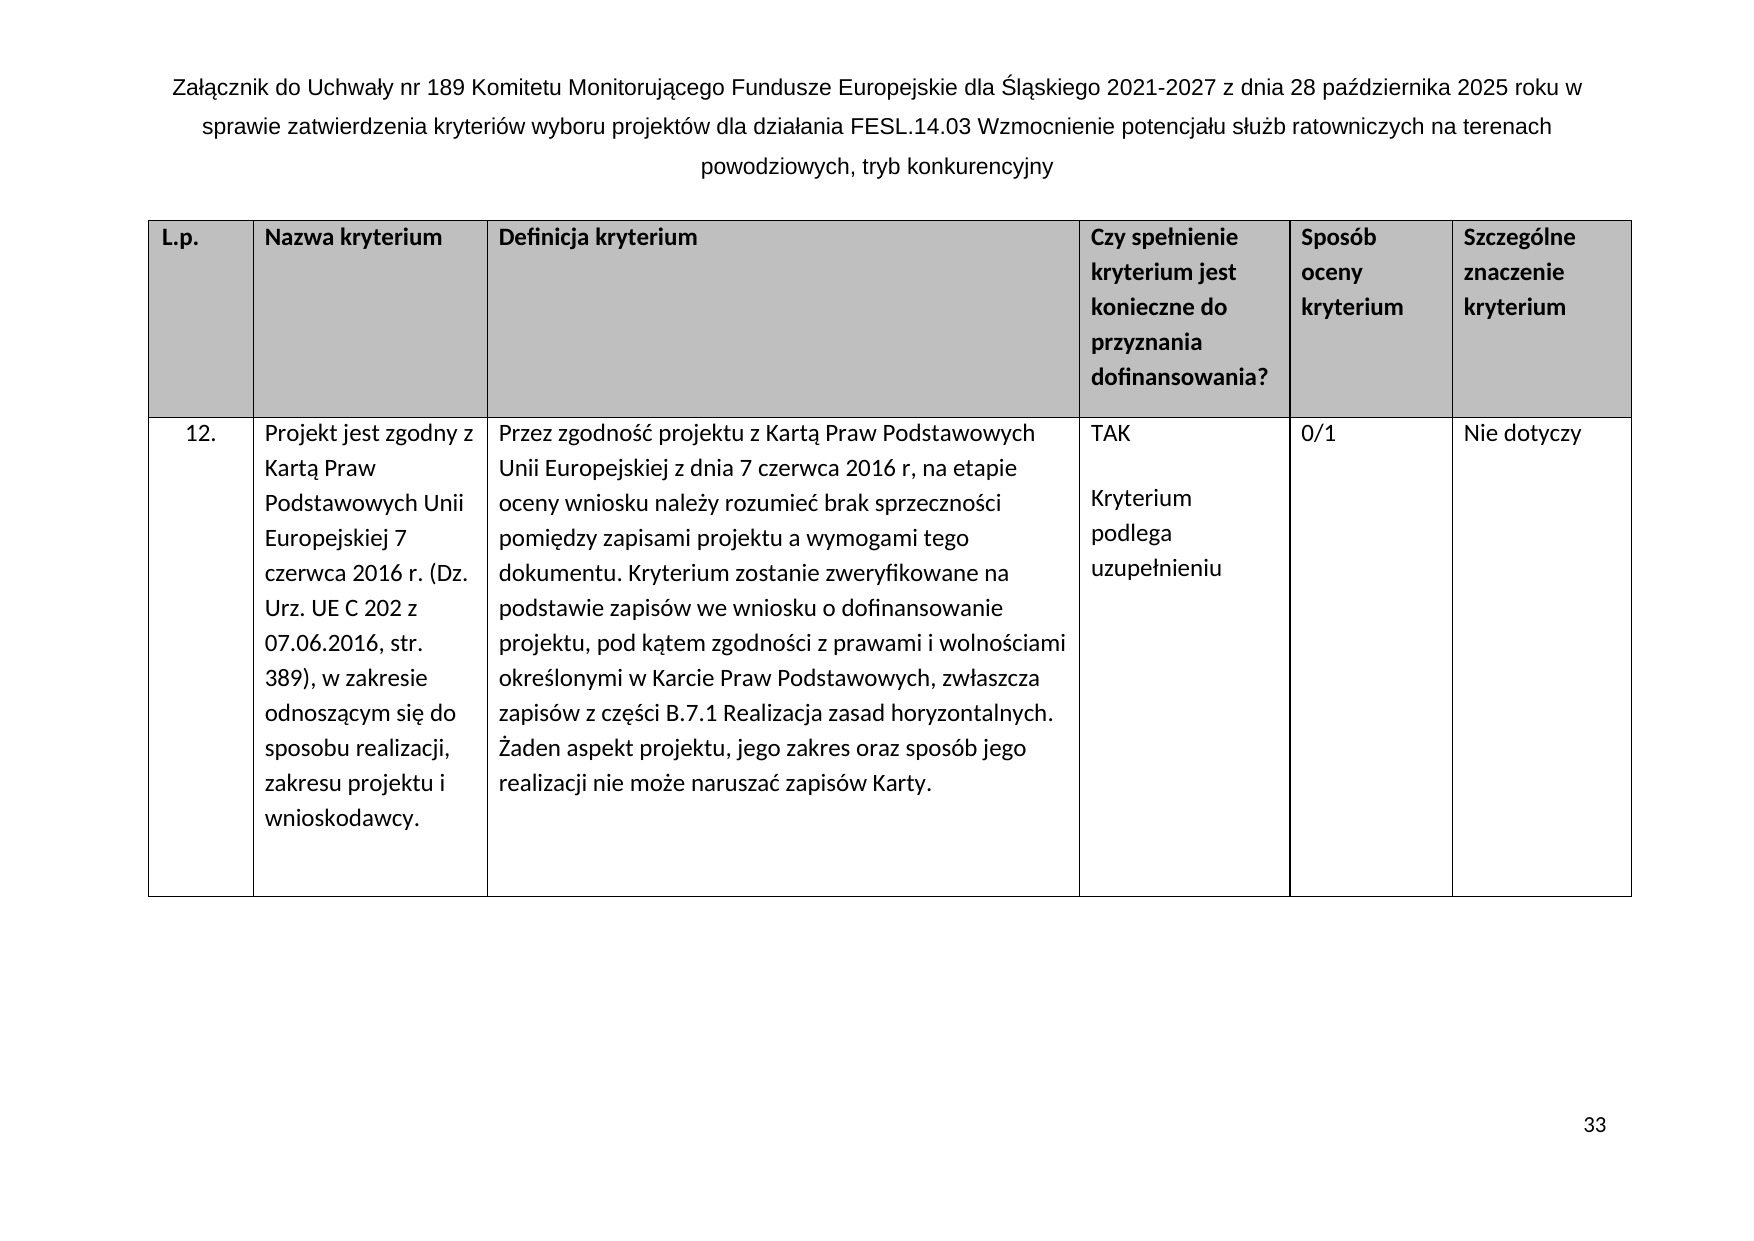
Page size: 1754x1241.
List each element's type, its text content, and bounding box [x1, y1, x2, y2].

table_header Nazwa kryterium [254, 221, 487, 417]
table_header Sposób oceny kryterium [1291, 221, 1452, 417]
table_cell Nie dotyczy [1453, 418, 1631, 896]
table_cell Przez zgodność projektu z Kartą Praw Podstawowych Unii Europejskiej z dnia 7 czerwca 2016 r, na etapie oceny wniosku należy rozumieć brak sprzeczności pomiędzy zapisami projektu a wymogami tego dokumentu. Kryterium zostanie zweryfikowane na podstawie zapisów we wniosku o dofinansowanie projektu, pod kątem zgodności z prawami i wolnościami określonymi w Karcie Praw Podstawowych, zwłaszcza zapisów z części B.7.1 Realizacja zasad horyzontalnych. Żaden aspekt projektu, jego zakres oraz sposób jego realizacji nie może naruszać zapisów Karty. Wsparcie polityki spójności będzie udzielane wyłącznie projektom i beneficjentom, którzy przestrzegają przepisów antydyskryminacyjnych, o których mowa w art. 9 ust. 3 Rozporządzenia PE i Rady nr Konieczne spełnienie – TAK Podlega uzupełnieniom - TAK Kryterium horyzontalne 0/1 Nie dotyczy 2021/1060. Wymagane będzie wskazanie przez wnioskodawcę deklaracji we wniosku o dofinansowanie (oraz przedłożenie oświadczenia na etapie podpisywania umowy o dofinansowanie), że również do tej pory nie podjął jakichkolwiek działań dyskryminujących / uchwał, sprzecznych z zasadami, o których mowa w art. 9 ust. 3 rozporządzenia nr 2021/1060, nie wydane zostały dotyczące wnioskodawcy prawomocne wyroki sądu ani ostateczne wyniki kontroli świadczące o prowadzeniu takich działań, nie rozpatrzono pozytywnie skarg na wnioskodawcę w związku z prowadzeniem działań dyskryminujących oraz nie podano do publicznej wiadomości niezgodności działań wnioskodawcy z zasadami niedyskryminacji. Dotyczy to wszystkich wnioskodawców, w szczególności JST, a w przypadku gdy wnioskodawcą jest podmiot kontrolowany przez JST lub od niej zależny, wymóg dotyczy również tej JST. W przeciwnym razie wsparcie w ramach polityki spójności nie może być udzielone. Dla wnioskodawców i oceniających mogą być pomocne Wytyczne Komisji Europejskiej dotyczące zapewnienia poszanowania Karty praw podstawowych Unii Europejskiej przy wdrażaniu europejskich funduszy strukturalnych i inwestycyjnych, w szczególności załącznik nr III. [488, 418, 1079, 896]
table_header L.p. [149, 221, 253, 417]
table_header Definicja kryterium [488, 221, 1079, 417]
table_cell 0/1 [1291, 418, 1452, 896]
table_header Czy spełnienie kryterium jest konieczne do przyznania dofinansowania? [1080, 221, 1289, 417]
table_header Szczególne znaczenie kryterium [1453, 221, 1631, 417]
table_cell [149, 418, 253, 896]
table_cell Projekt jest zgodny z Kartą Praw Podstawowych Unii Europejskiej 7 czerwca 2016 r. (Dz. Urz. UE C 202 z 07.06.2016, str. 389), w zakresie odnoszącym się do sposobu realizacji, zakresu projektu i wnioskodawcy. [254, 418, 487, 896]
table_cell TAK Kryterium podlega uzupełnieniu [1080, 418, 1289, 896]
